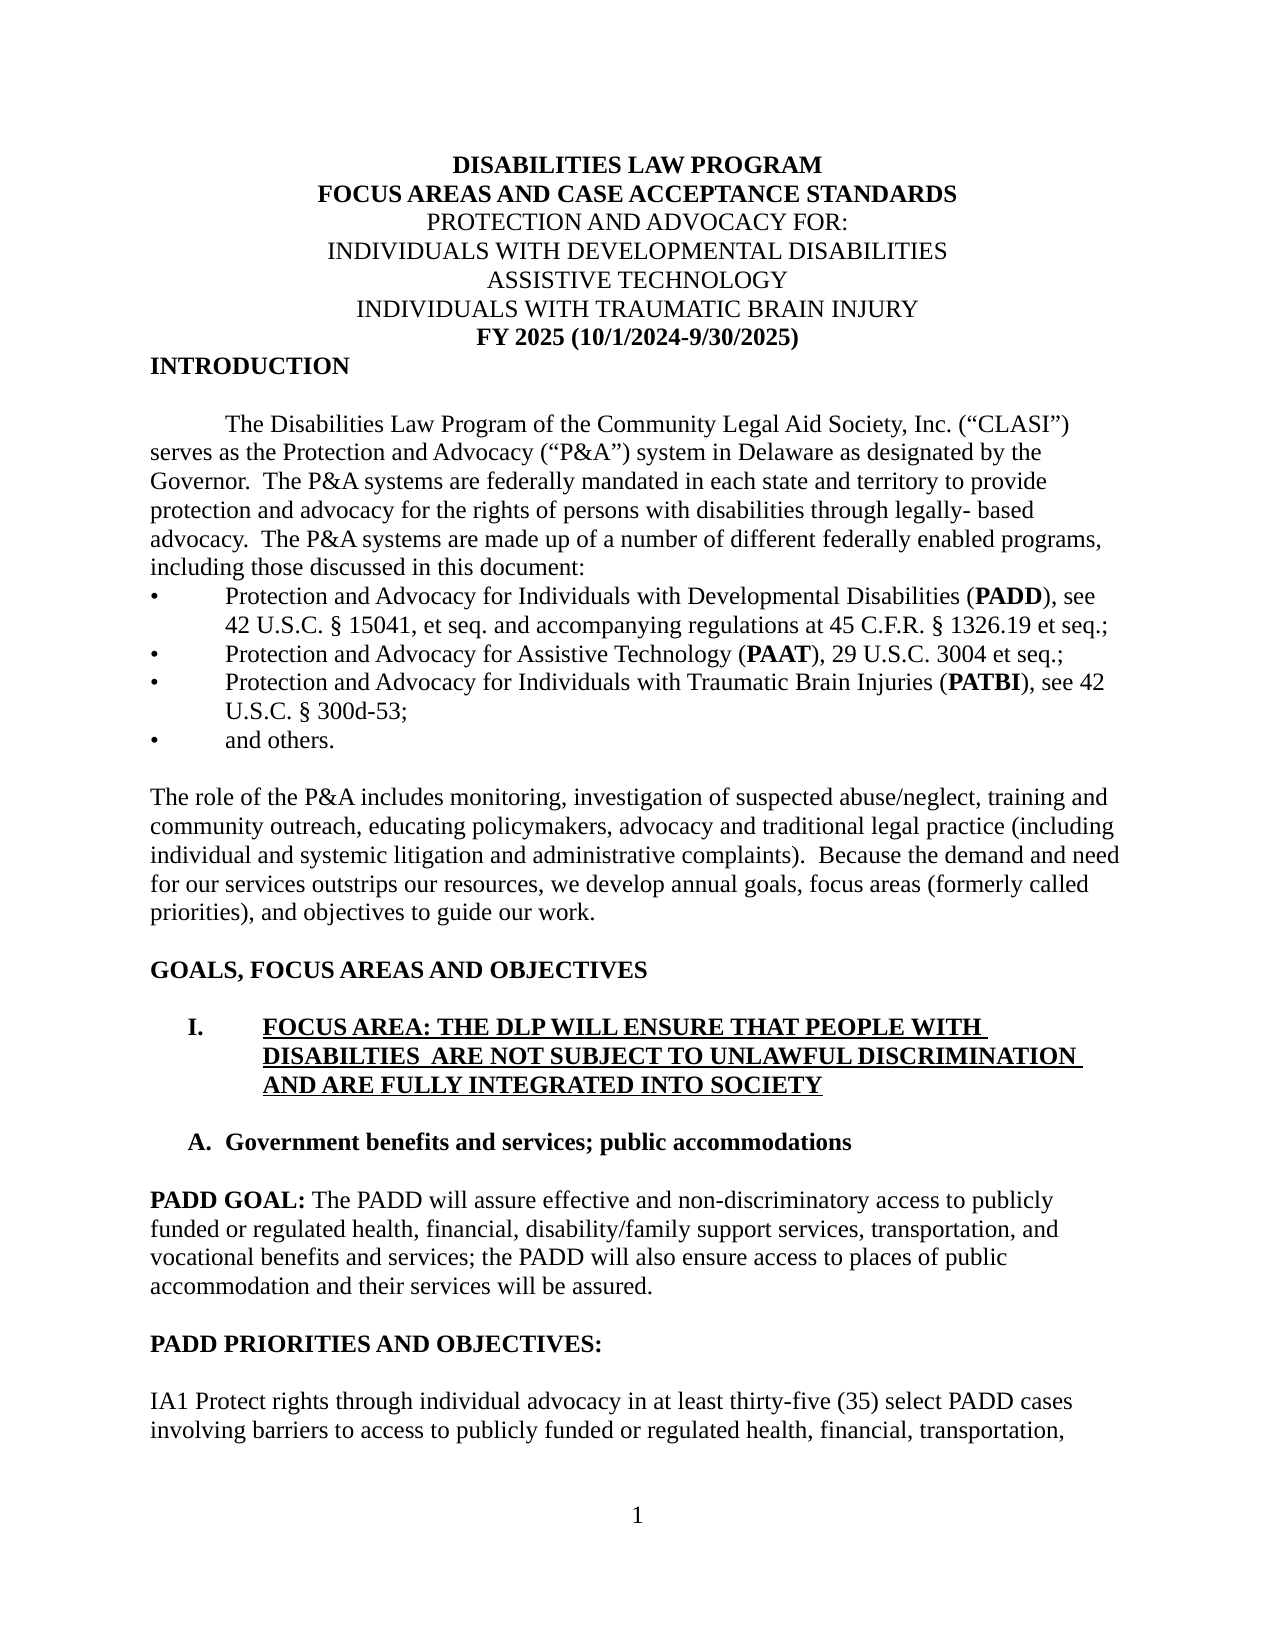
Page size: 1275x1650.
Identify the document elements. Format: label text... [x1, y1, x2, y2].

text FOCUS AREAS AND CASE ACCEPTANCE STANDARDS [150, 179, 1125, 207]
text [150, 1386, 1125, 1444]
list Government benefits and services; public accommodations [187, 1127, 1125, 1156]
text • Protection and Advocacy for Individuals with Developmental Disabilities (PADD), see 42 U.S.C. § 15041, et seq. and accompanying regulations at 45 C.F.R. § 1326.19 et seq.; [150, 581, 1125, 639]
list FOCUS AREA: THE DLP WILL ENSURE THAT PEOPLE WITH DISABILTIES ARE NOT SUBJECT TO UNLAWFUL DISCRIMINATION AND ARE FULLY INTEGRATED INTO SOCIETY [187, 1012, 1125, 1099]
text INDIVIDUALS WITH DEVELOPMENTAL DISABILITIES [150, 236, 1125, 265]
text INDIVIDUALS WITH TRAUMATIC BRAIN INJURY [150, 294, 1125, 322]
text PADD PRIORITIES AND OBJECTIVES: [150, 1329, 1125, 1357]
text PROTECTION AND ADVOCACY FOR: [150, 207, 1125, 236]
text The role of the P&A includes monitoring, investigation of suspected abuse/neglect, training and community outreach, educating policymakers, advocacy and traditional legal practice (including individual and systemic litigation and administrative complaints). Because the demand and need for our services outstrips our resources, we develop annual goals, focus areas (formerly called priorities), and objectives to guide our work. [150, 782, 1125, 926]
text GOALS, FOCUS AREAS AND OBJECTIVES [150, 955, 1125, 984]
text ASSISTIVE TECHNOLOGY [150, 265, 1125, 294]
text FY 2025 (10/1/2024-9/30/2025) [150, 322, 1125, 351]
text INTRODUCTION [150, 351, 1125, 380]
text • Protection and Advocacy for Assistive Technology (PAAT), 29 U.S.C. 3004 et seq.; [150, 639, 1125, 667]
text • Protection and Advocacy for Individuals with Traumatic Brain Injuries (PATBI), see 42 U.S.C. § 300d-53; [150, 667, 1125, 725]
text The Disabilities Law Program of the Community Legal Aid Society, Inc. (“CLASI”) serves as the Protection and Advocacy (“P&A”) system in Delaware as designated by the Governor. The P&A systems are federally mandated in each state and territory to provide protection and advocacy for the rights of persons with disabilities through legally- based advocacy. The P&A systems are made up of a number of different federally enabled programs, including those discussed in this document: [150, 409, 1125, 581]
text PADD GOAL: The PADD will assure effective and non-discriminatory access to publicly funded or regulated health, financial, disability/family support services, transportation, and vocational benefits and services; the PADD will also ensure access to places of public accommodation and their services will be assured. [150, 1185, 1125, 1300]
text DISABILITIES LAW PROGRAM [150, 150, 1125, 179]
text • and others. [150, 725, 1125, 754]
